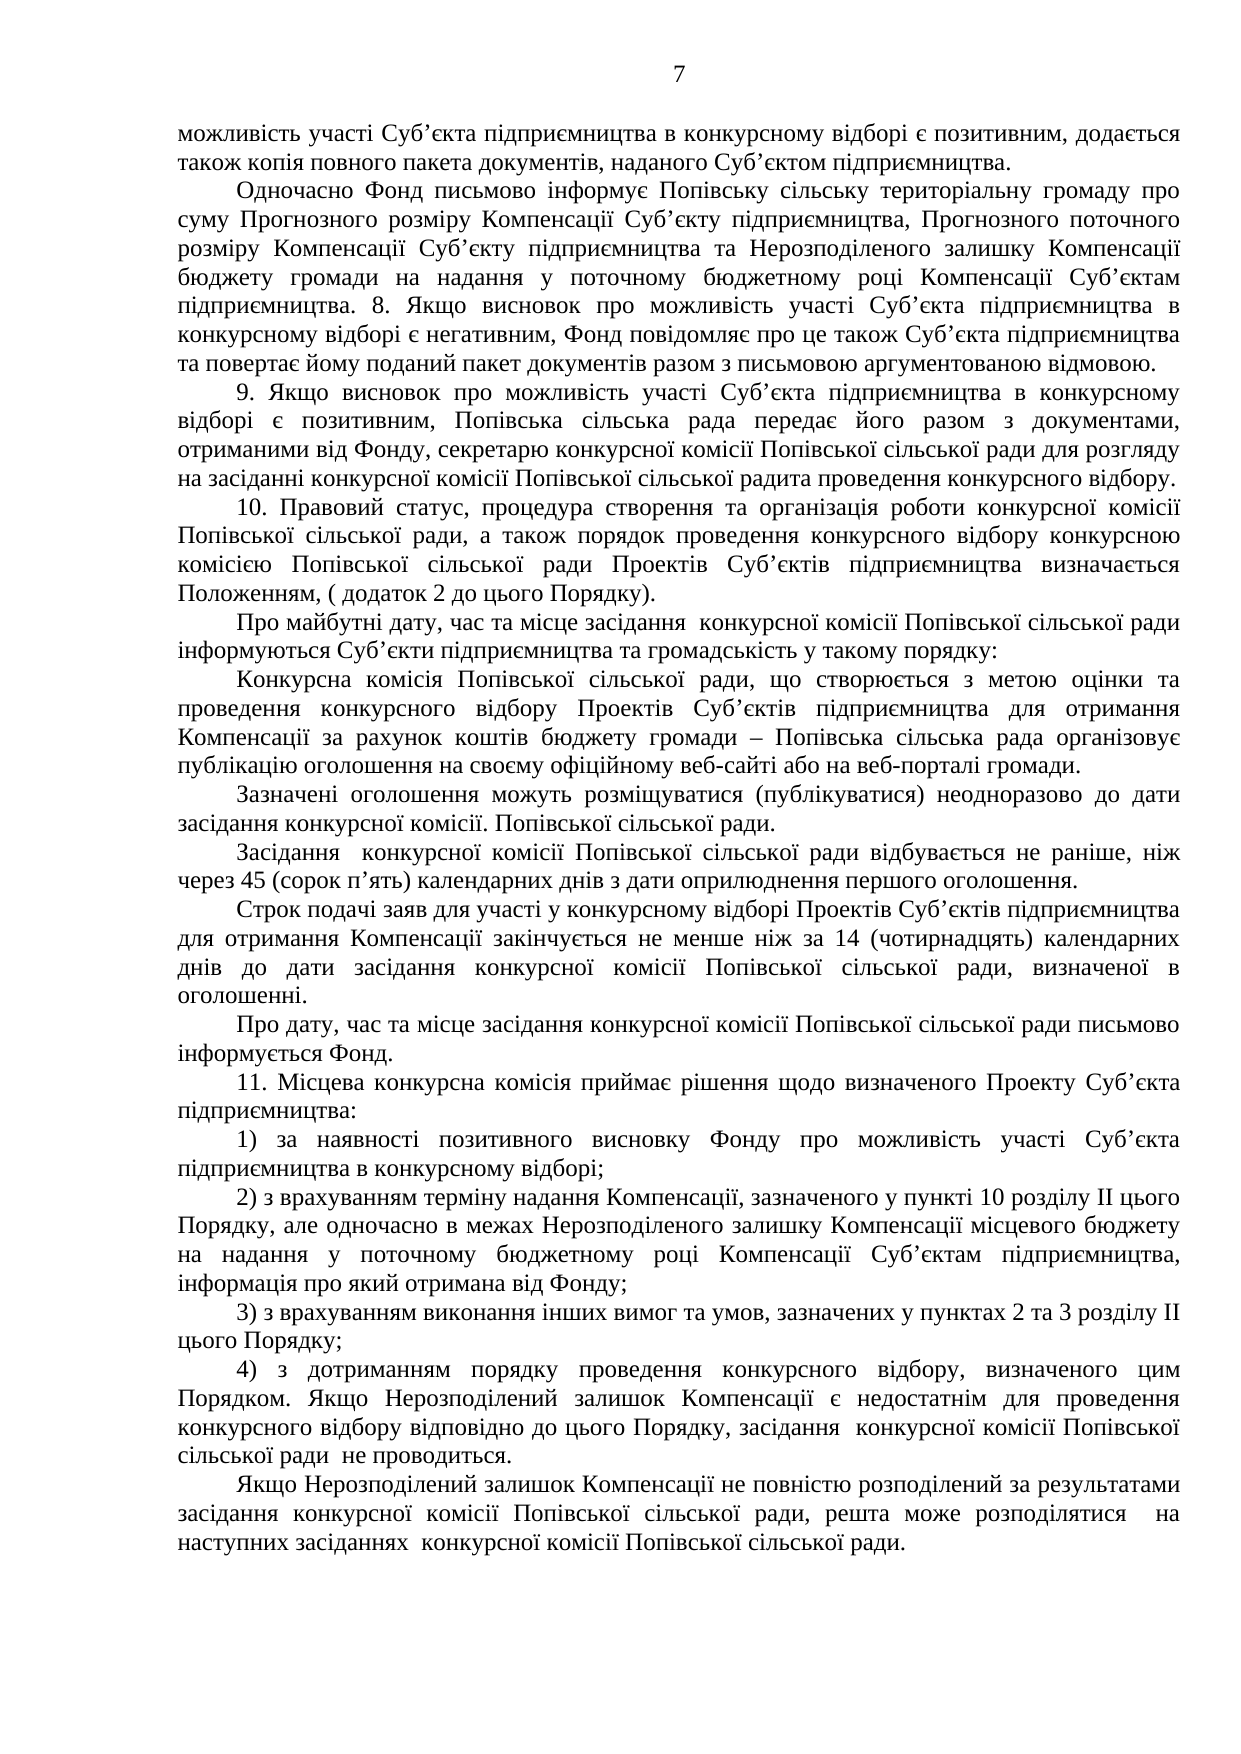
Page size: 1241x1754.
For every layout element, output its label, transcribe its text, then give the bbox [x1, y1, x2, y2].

text Про дату, час та місце засідання конкурсної комісії Попівської сільської ради письмово інформується Фонд. [177, 1009, 1181, 1067]
text Про майбутні дату, час та місце засідання конкурсної комісії Попівської сільської ради інформуються Суб’єкти підприємництва та громадськість у такому порядку: [177, 607, 1181, 664]
text Одночасно Фонд письмово інформує Попівську сільську територіальну громаду про суму Прогнозного розміру Компенсації Суб’єкту підприємництва, Прогнозного поточного розміру Компенсації Суб’єкту підприємництва та Нерозподіленого залишку Компенсації бюджету громади на надання у поточному бюджетному році Компенсації Суб’єктам підприємництва. 8. Якщо висновок про можливість участі Суб’єкта підприємництва в конкурсному відборі є негативним, Фонд повідомляє про це також Суб’єкта підприємництва та повертає йому поданий пакет документів разом з письмовою аргументованою відмовою. [177, 176, 1181, 377]
text Засідання конкурсної комісії Попівської сільської ради відбувається не раніше, ніж через 45 (сорок п’ять) календарних днів з дати оприлюднення першого оголошення. [177, 837, 1181, 894]
text 1) за наявності позитивного висновку Фонду про можливість участі Суб’єкта підприємництва в конкурсному відборі; [177, 1124, 1181, 1182]
text 10. Правовий статус, процедура створення та організація роботи конкурсної комісії Попівської сільської ради, а також порядок проведення конкурсного відбору конкурсною комісією Попівської сільської ради Проектів Суб’єктів підприємництва визначається Положенням, ( додаток 2 до цього Порядку). [177, 492, 1181, 607]
text 9. Якщо висновок про можливість участі Суб’єкта підприємництва в конкурсному відборі є позитивним, Попівська сільська рада передає його разом з документами, отриманими від Фонду, секретарю конкурсної комісії Попівської сільської ради для розгляду на засіданні конкурсної комісії Попівської сільської радита проведення конкурсного відбору. [177, 377, 1181, 492]
text Конкурсна комісія Попівської сільської ради, що створюється з метою оцінки та проведення конкурсного відбору Проектів Суб’єктів підприємництва для отримання Компенсації за рахунок коштів бюджету громади – Попівська сільська рада організовує публікацію оголошення на своєму офіційному веб-сайті або на веб-порталі громади. [177, 664, 1181, 779]
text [177, 118, 1181, 176]
text Якщо Нерозподілений залишок Компенсації не повністю розподілений за результатами засідання конкурсної комісії Попівської сільської ради, решта може розподілятися на наступних засіданнях конкурсної комісії Попівської сільської ради. [177, 1469, 1181, 1556]
text Зазначені оголошення можуть розміщуватися (публікуватися) неодноразово до дати засідання конкурсної комісії. Попівської сільської ради. [177, 779, 1181, 837]
text 3) з врахуванням виконання інших вимог та умов, зазначених у пунктах 2 та 3 розділу ІІ цього Порядку; [177, 1297, 1181, 1354]
text 2) з врахуванням терміну надання Компенсації, зазначеного у пункті 10 розділу ІІ цього Порядку, але одночасно в межах Нерозподіленого залишку Компенсації місцевого бюджету на надання у поточному бюджетному році Компенсації Суб’єктам підприємництва, інформація про який отримана від Фонду; [177, 1182, 1181, 1297]
text Строк подачі заяв для участі у конкурсному відборі Проектів Суб’єктів підприємництва для отримання Компенсації закінчується не менше ніж за 14 (чотирнадцять) календарних днів до дати засідання конкурсної комісії Попівської сільської ради, визначеної в оголошенні. [177, 894, 1181, 1009]
text 11. Місцева конкурсна комісія приймає рішення щодо визначеного Проекту Суб’єкта підприємництва: [177, 1067, 1181, 1124]
text 4) з дотриманням порядку проведення конкурсного відбору, визначеного цим Порядком. Якщо Нерозподілений залишок Компенсації є недостатнім для проведення конкурсного відбору відповідно до цього Порядку, засідання конкурсної комісії Попівської сільської ради не проводиться. [177, 1354, 1181, 1469]
